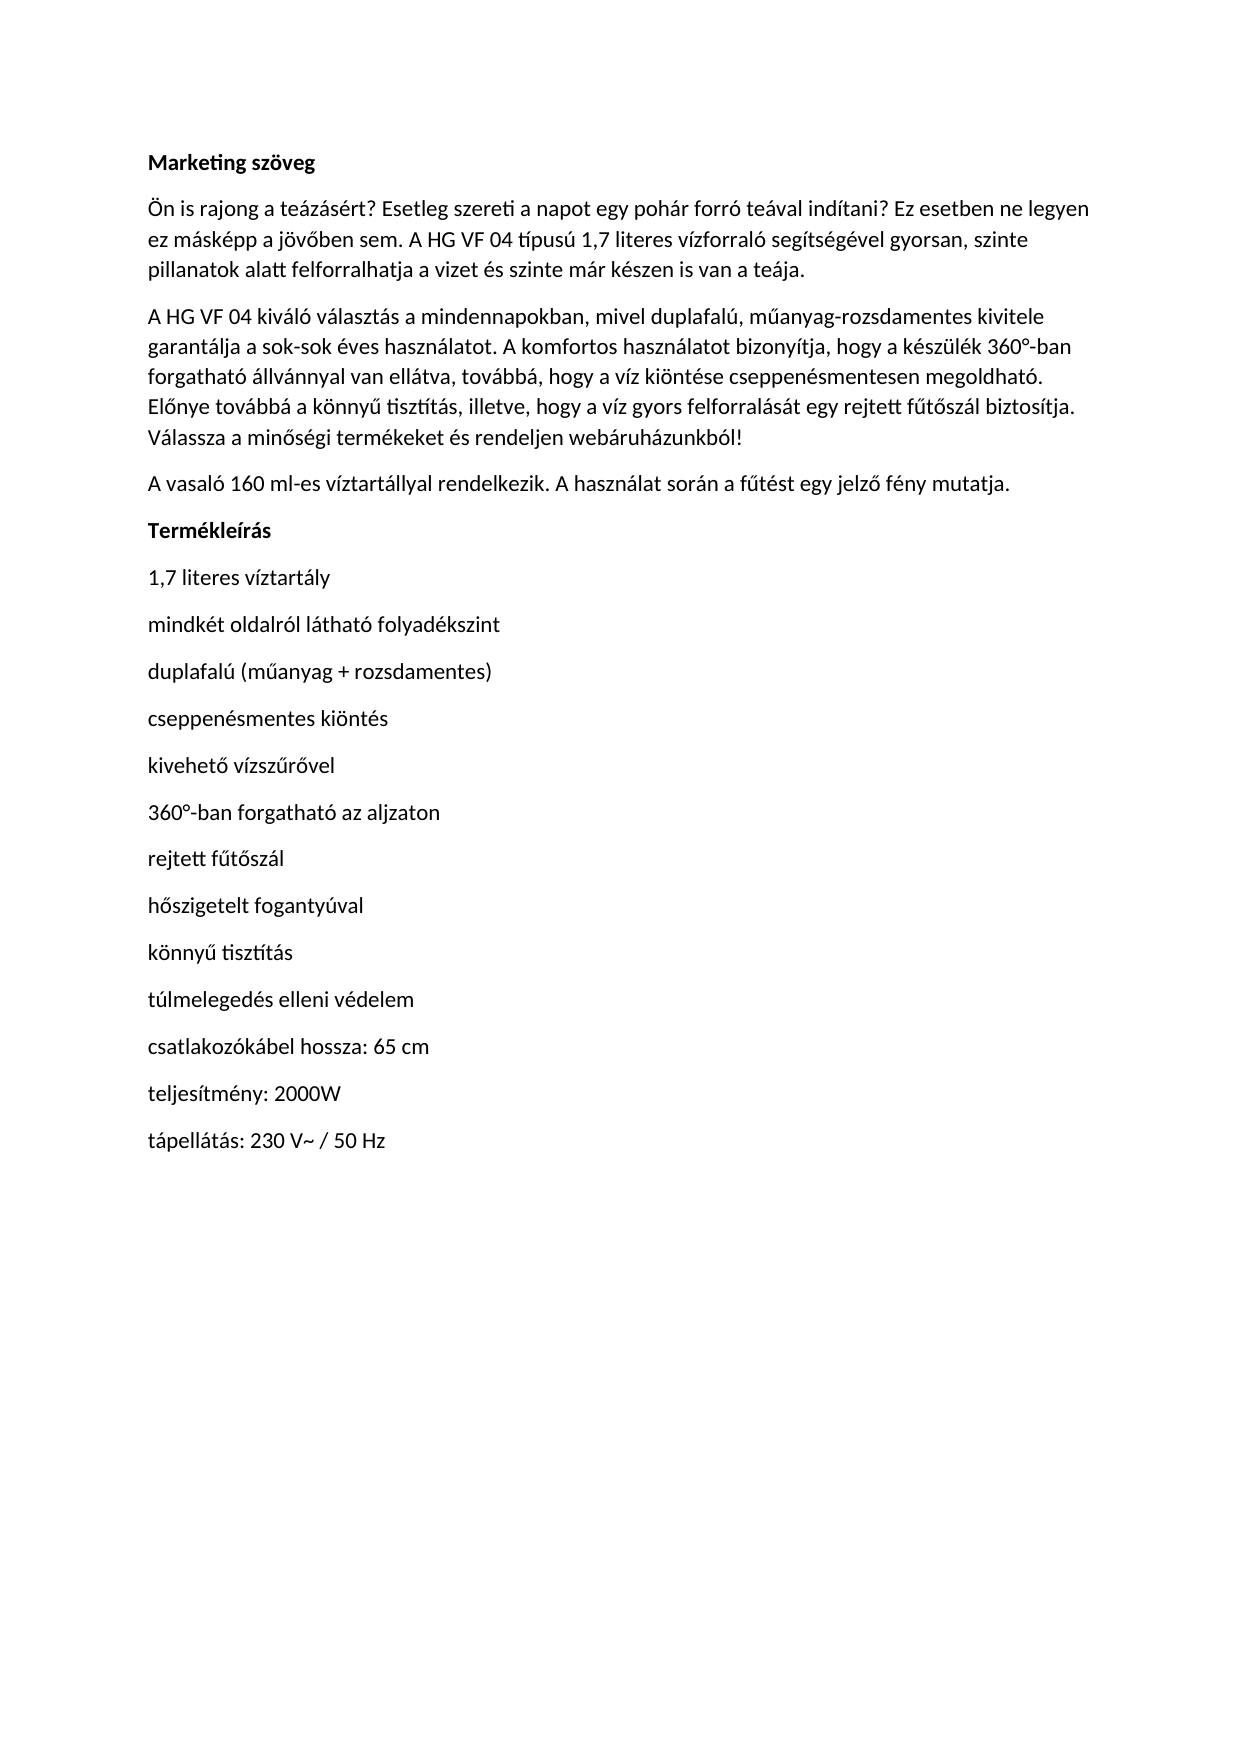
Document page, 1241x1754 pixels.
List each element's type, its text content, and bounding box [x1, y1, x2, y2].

text túlmelegedés elleni védelem [148, 985, 1093, 1013]
text 1,7 literes víztartály [148, 563, 1093, 591]
text kivehető vízszűrővel [148, 751, 1093, 779]
text Marketing szöveg [148, 148, 1093, 176]
text rejtett fűtőszál [148, 844, 1093, 872]
text 360°-ban forgatható az aljzaton [148, 798, 1093, 826]
text A HG VF 04 kiváló választás a mindennapokban, mivel duplafalú, műanyag-rozsdamentes kivitele garantálja a sok-sok éves használatot. A komfortos használatot bizonyítja, hogy a készülék 360°-ban forgatható állvánnyal van ellátva, továbbá, hogy a víz kiöntése cseppenésmentesen megoldható. Előnye továbbá a könnyű tisztítás, illetve, hogy a víz gyors felforralását egy rejtett fűtőszál biztosítja. Válassza a minőségi termékeket és rendeljen webáruházunkból! [148, 302, 1093, 451]
text Termékleírás [148, 516, 1093, 544]
text A vasaló 160 ml-es víztartállyal rendelkezik. A használat során a fűtést egy jelző fény mutatja. [148, 469, 1093, 497]
text csatlakozókábel hossza: 65 cm [148, 1032, 1093, 1060]
text Ön is rajong a teázásért? Esetleg szereti a napot egy pohár forró teával indítani? Ez esetben ne legyen ez másképp a jövőben sem. A HG VF 04 típusú 1,7 literes vízforraló segítségével gyorsan, szinte pillanatok alatt felforralhatja a vizet és szinte már készen is van a teája. [148, 194, 1093, 283]
text cseppenésmentes kiöntés [148, 704, 1093, 732]
text teljesítmény: 2000W [148, 1079, 1093, 1107]
text duplafalú (műanyag + rozsdamentes) [148, 657, 1093, 685]
text hőszigetelt fogantyúval [148, 891, 1093, 919]
text mindkét oldalról látható folyadékszint [148, 610, 1093, 638]
text könnyű tisztítás [148, 938, 1093, 966]
text tápellátás: 230 V~ / 50 Hz [148, 1126, 1093, 1154]
